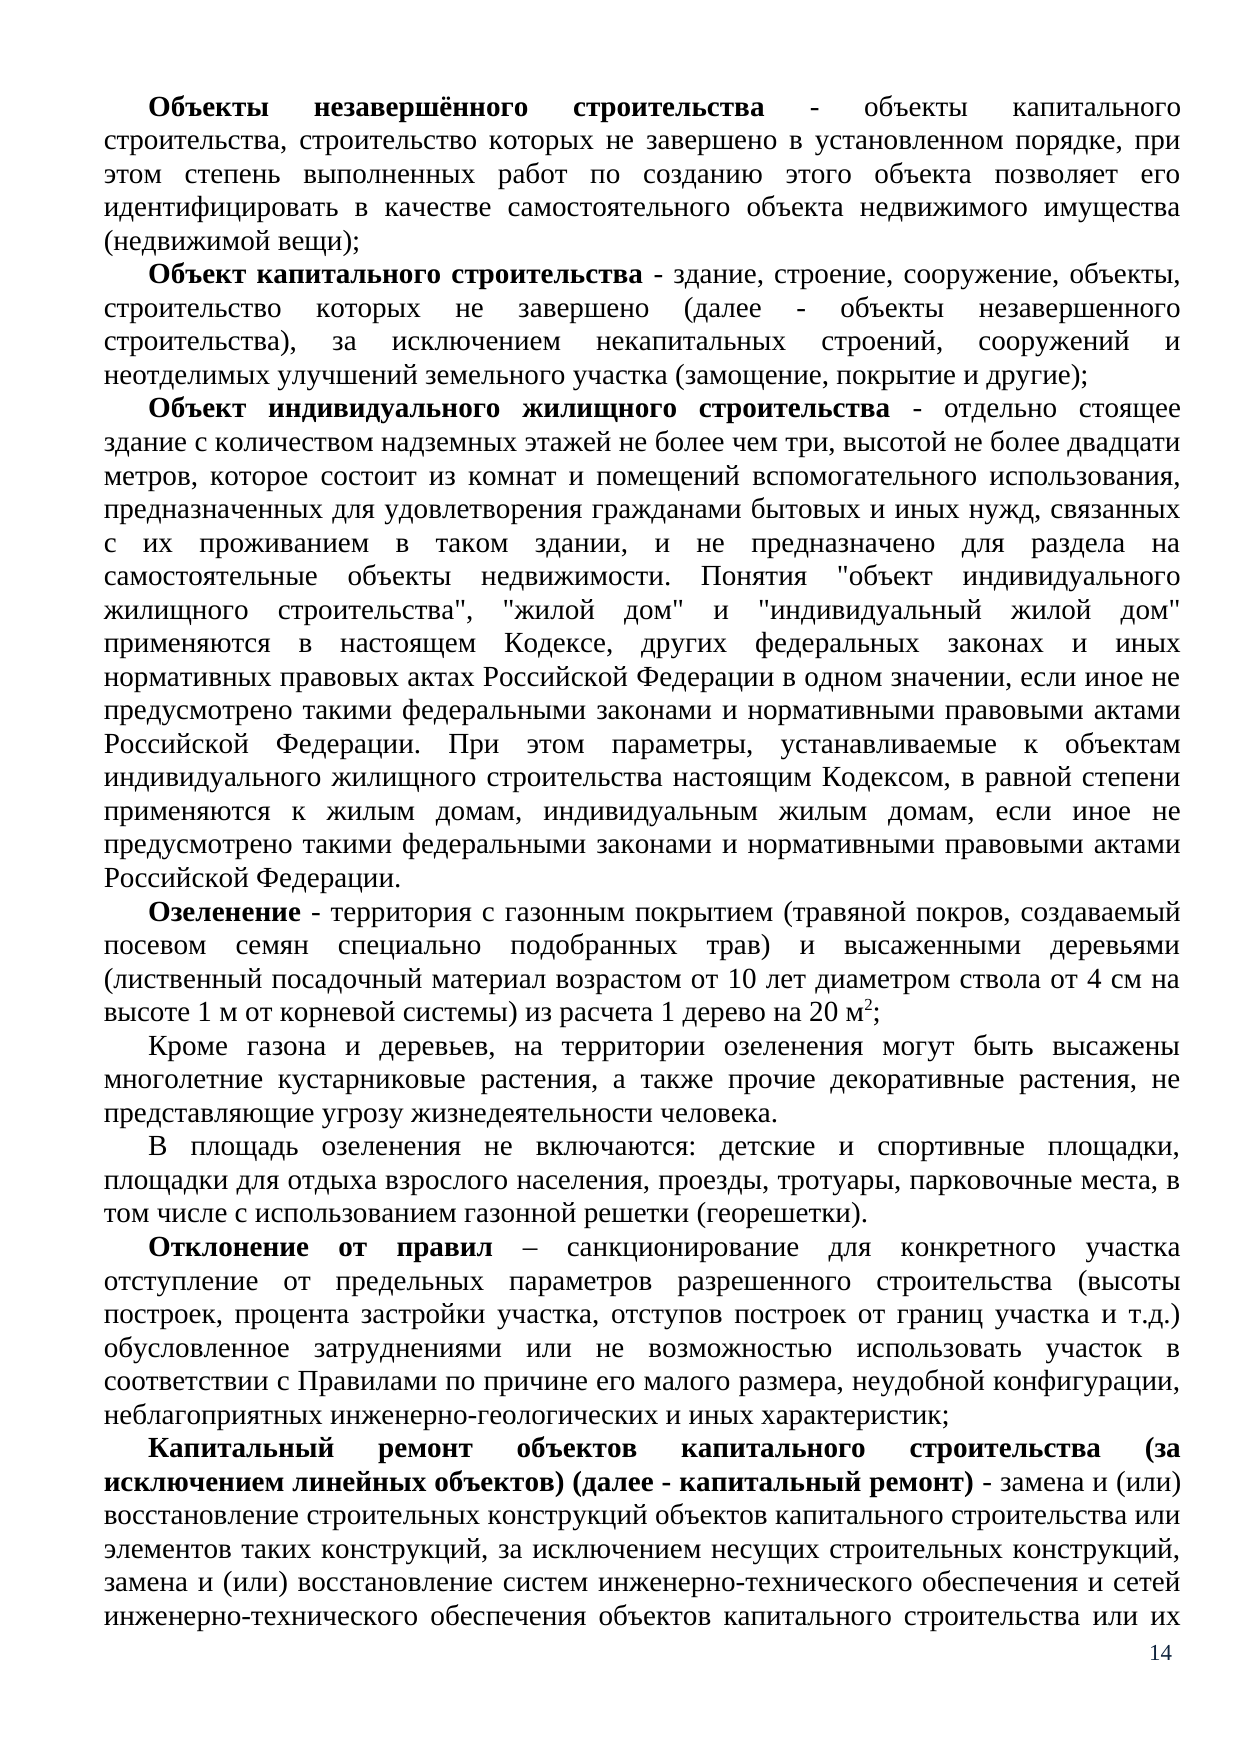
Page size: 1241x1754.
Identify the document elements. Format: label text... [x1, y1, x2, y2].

text В площадь озеленения не включаются: детские и спортивные площадки, площадки для отдыха взрослого населения, проезды, тротуары, парковочные места, в том числе с использованием газонной решетки (георешетки). [103, 1128, 1181, 1229]
text Объект капитального строительства - здание, строение, сооружение, объекты, строительство которых не завершено (далее - объекты незавершенного строительства), за исключением некапитальных строений, сооружений и неотделимых улучшений земельного участка (замощение, покрытие и другие); [103, 256, 1181, 391]
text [103, 1430, 1181, 1632]
text Озеленение - территория с газонным покрытием (травяной покров, создаваемый посевом семян специально подобранных трав) и высаженными деревьями (лиственный посадочный материал возрастом от 10 лет диаметром ствола от 4 см на высоте 1 м от корневой системы) из расчета 1 дерево на 20 м2; [103, 894, 1181, 1028]
text Объекты незавершённого строительства - объекты капитального строительства, строительство которых не завершено в установленном порядке, при этом степень выполненных работ по созданию этого объекта позволяет его идентифицировать в качестве самостоятельного объекта недвижимого имущества (недвижимой вещи); [103, 89, 1181, 256]
text Объект индивидуального жилищного строительства - отдельно стоящее здание с количеством надземных этажей не более чем три, высотой не более двадцати метров, которое состоит из комнат и помещений вспомогательного использования, предназначенных для удовлетворения гражданами бытовых и иных нужд, связанных с их проживанием в таком здании, и не предназначено для раздела на самостоятельные объекты недвижимости. Понятия "объект индивидуального жилищного строительства", "жилой дом" и "индивидуальный жилой дом" применяются в настоящем Кодексе, других федеральных законах и иных нормативных правовых актах Российской Федерации в одном значении, если иное не предусмотрено такими федеральными законами и нормативными правовыми актами Российской Федерации. При этом параметры, устанавливаемые к объектам индивидуального жилищного строительства настоящим Кодексом, в равной степени применяются к жилым домам, индивидуальным жилым домам, если иное не предусмотрено такими федеральными законами и нормативными правовыми актами Российской Федерации. [103, 391, 1181, 894]
text Отклонение от правил – санкционирование для конкретного участка отступление от предельных параметров разрешенного строительства (высоты построек, процента застройки участка, отступов построек от границ участка и т.д.) обусловленное затруднениями или не возможностью использовать участок в соответствии с Правилами по причине его малого размера, неудобной конфигурации, неблагоприятных инженерно-геологических и иных характеристик; [103, 1229, 1181, 1430]
text Кроме газона и деревьев, на территории озеленения могут быть высажены многолетние кустарниковые растения, а также прочие декоративные растения, не представляющие угрозу жизнедеятельности человека. [103, 1028, 1181, 1128]
